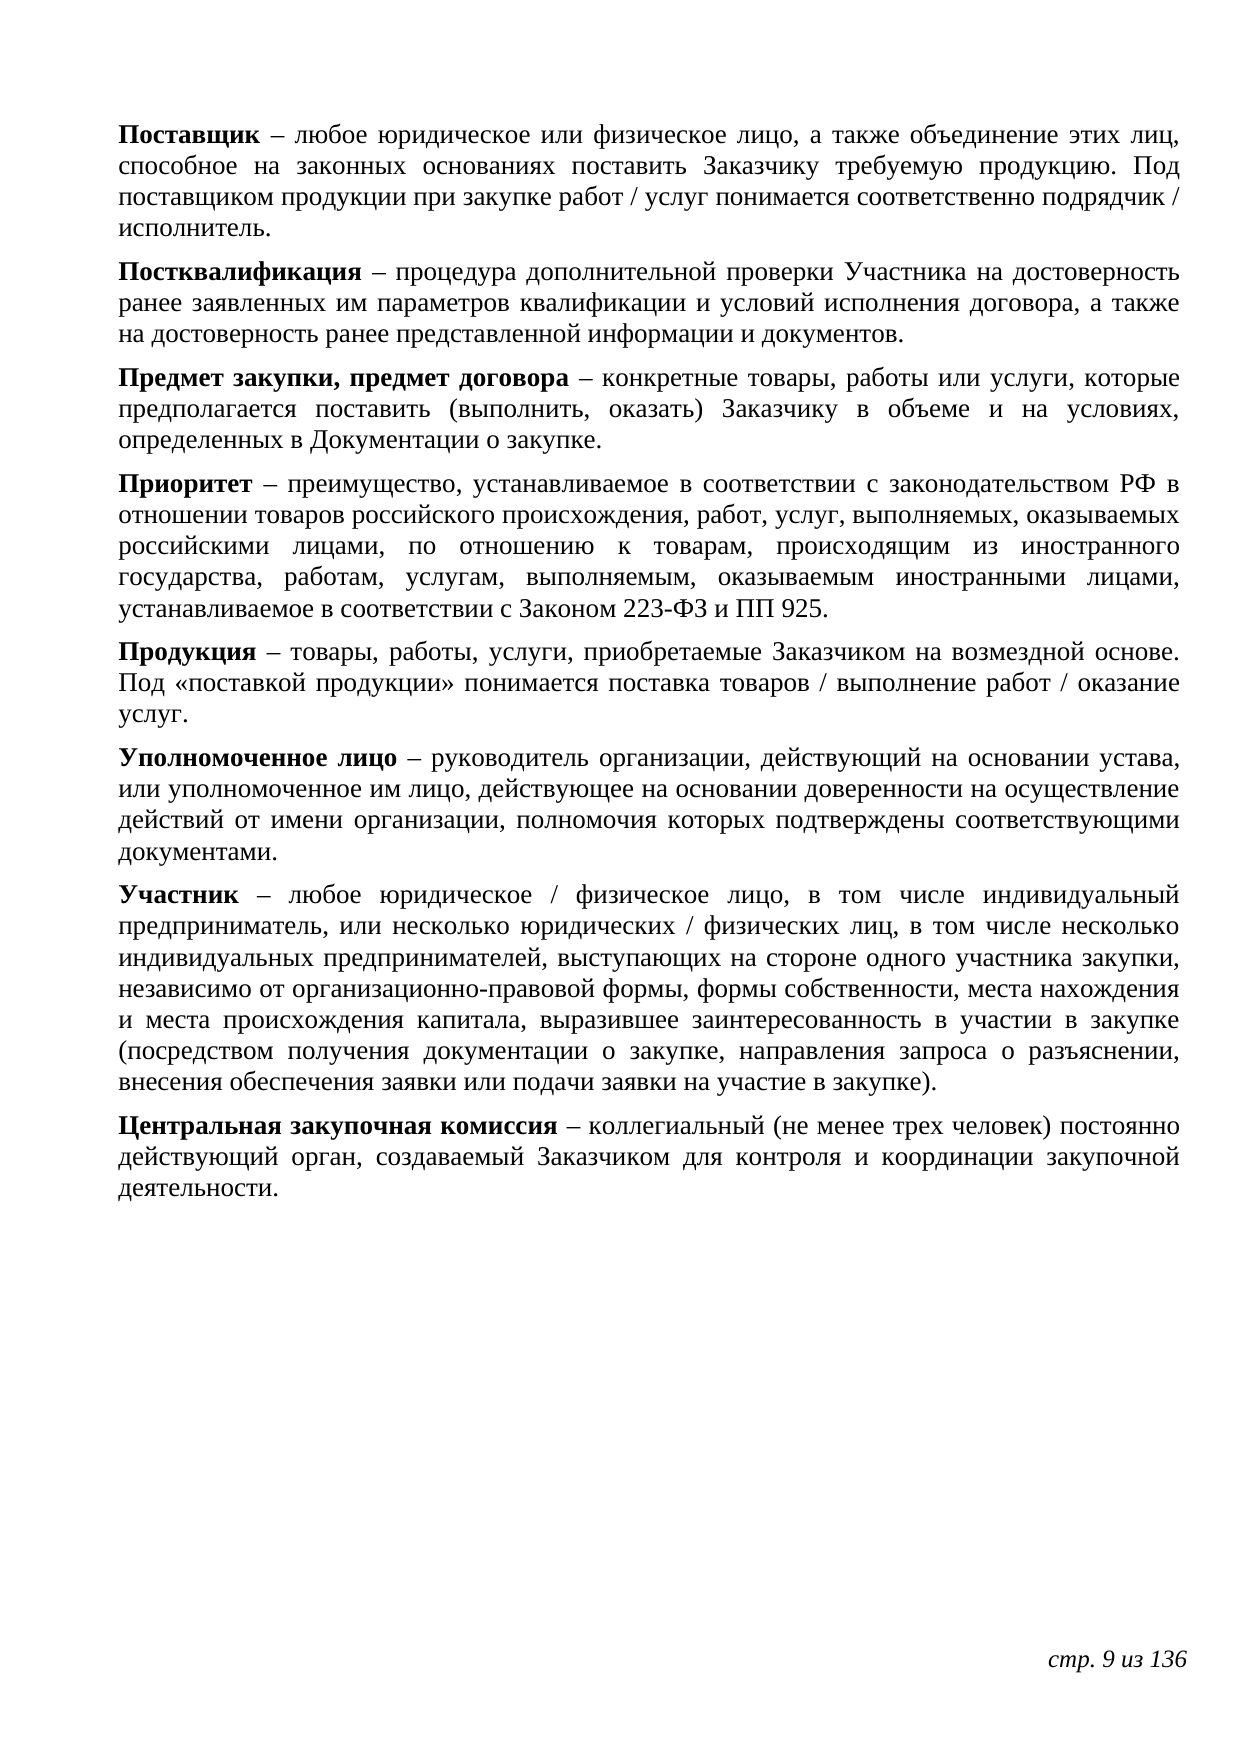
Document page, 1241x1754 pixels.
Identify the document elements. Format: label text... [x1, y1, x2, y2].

text Предмет закупки, предмет договора – конкретные товары, работы или услуги, которые предполагается поставить (выполнить, оказать) Заказчику в объеме и на условиях, определенных в Документации о закупке. [118, 361, 1181, 454]
text Участник – любое юридическое / физическое лицо, в том числе индивидуальный предприниматель, или несколько юридических / физических лиц, в том числе несколько индивидуальных предпринимателей, выступающих на стороне одного участника закупки, независимо от организационно-правовой формы, формы собственности, места нахождения и места происхождения капитала, выразившее заинтересованность в участии в закупке (посредством получения документации о закупке, направления запроса о разъяснении, внесения обеспечения заявки или подачи заявки на участие в закупке). [118, 878, 1181, 1096]
text Приоритет – преимущество, устанавливаемое в соответствии с законодательством РФ в отношении товаров российского происхождения, работ, услуг, выполняемых, оказываемых российскими лицами, по отношению к товарам, происходящим из иностранного государства, работам, услугам, выполняемым, оказываемым иностранными лицами, устанавливаемое в соответствии с Законом 223-ФЗ и ПП 925. [118, 467, 1181, 623]
text Продукция – товары, работы, услуги, приобретаемые Заказчиком на возмездной основе. Под «поставкой продукции» понимается поставка товаров / выполнение работ / оказание услуг. [118, 635, 1181, 729]
text Поставщик – любое юридическое или физическое лицо, а также объединение этих лиц, способное на законных основаниях поставить Заказчику требуемую продукцию. Под поставщиком продукции при закупке работ / услуг понимается соответственно подрядчик / исполнитель. [118, 118, 1181, 243]
text Уполномоченное лицо – руководитель организации, действующий на основании устава, или уполномоченное им лицо, действующее на основании доверенности на осуществление действий от имени организации, полномочия которых подтверждены соответствующими документами. [118, 741, 1181, 866]
text Центральная закупочная комиссия – коллегиальный (не менее трех человек) постоянно действующий орган, создаваемый Заказчиком для контроля и координации закупочной деятельности. [118, 1109, 1181, 1202]
text Постквалификация – процедура дополнительной проверки Участника на достоверность ранее заявленных им параметров квалификации и условий исполнения договора, а также на достоверность ранее представленной информации и документов. [118, 255, 1181, 349]
